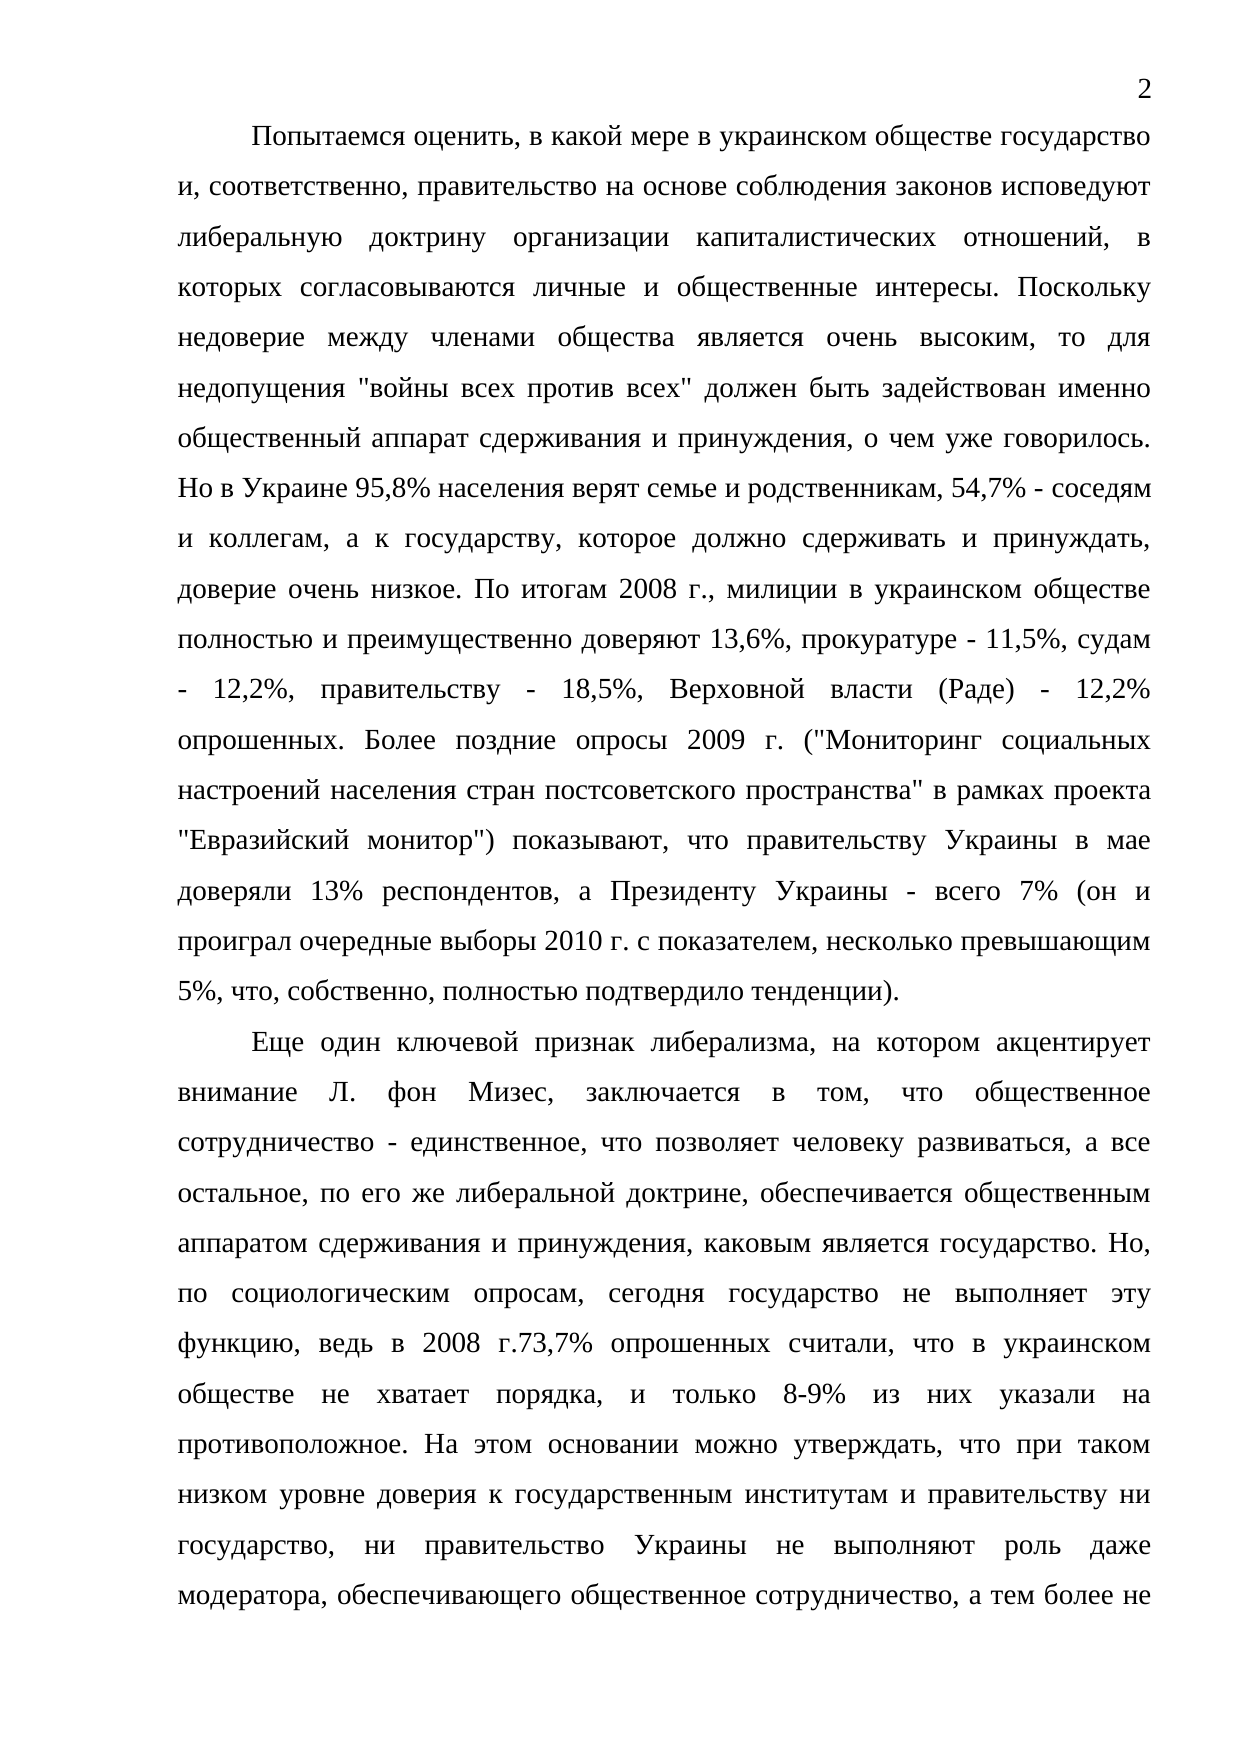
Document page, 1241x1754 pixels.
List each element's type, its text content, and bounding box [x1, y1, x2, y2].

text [177, 1024, 1152, 1611]
text Попытаемся оценить, в какой мере в украинском обществе государство и, соответственно, правительство на основе соблюдения законов исповедуют либеральную доктрину организации капиталистических отношений, в которых согласовываются личные и общественные интересы. Поскольку недоверие между членами общества является очень высоким, то для недопущения "войны всех против всех" должен быть задействован именно общественный аппарат сдерживания и принуждения, о чем уже говорилось. Но в Украине 95,8% населения верят семье и родственникам, 54,7% - соседям и коллегам, а к государству, которое должно сдерживать и принуждать, доверие очень низкое. По итогам 2008 г., милиции в украинском обществе полностью и преимущественно доверяют 13,6%, прокуратуре - 11,5%, судам - 12,2%, правительству - 18,5%, Верховной власти (Раде) - 12,2% опрошенных. Более поздние опросы 2009 г. ("Мониторинг социальных настроений населения стран постсоветского пространства" в рамках проекта "Евразийский монитор") показывают, что правительству Украины в мае доверяли 13% респондентов, а Президенту Украины - всего 7% (он и проиграл очередные выборы 2010 г. с показателем, несколько превышающим 5%, что, собственно, полностью подтвердило тенденции). [177, 118, 1152, 1007]
